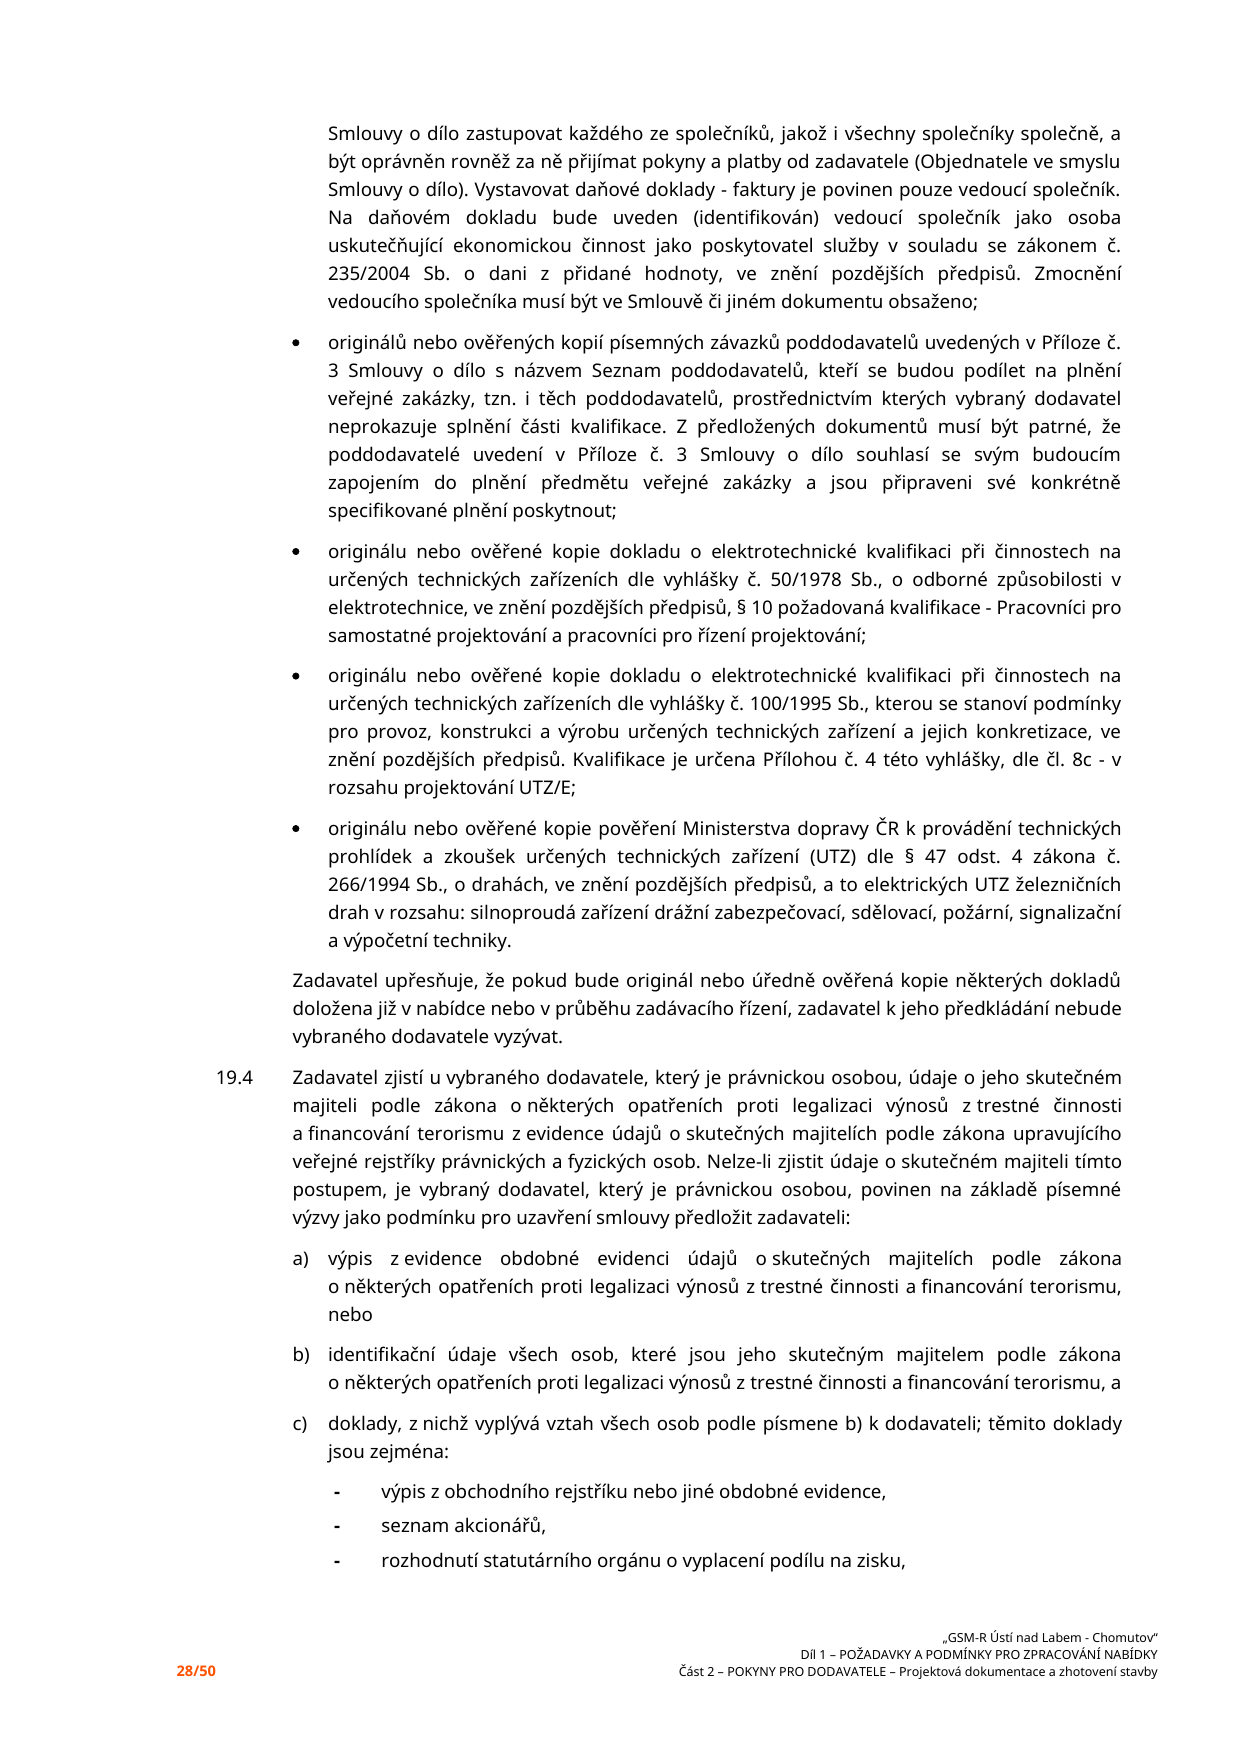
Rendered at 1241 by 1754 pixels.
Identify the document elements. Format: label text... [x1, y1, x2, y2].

text Zadavatel zjistí u vybraného dodavatele, který je právnickou osobou, údaje o jeho skutečném majiteli podle zákona o některých opatřeních proti legalizaci výnosů z trestné činnosti a financování terorismu z evidence údajů o skutečných majitelích podle zákona upravujícího veřejné rejstříky právnických a fyzických osob. Nelze-li zjistit údaje o skutečném majiteli tímto postupem, je vybraný dodavatel, který je právnickou osobou, povinen na základě písemné výzvy jako podmínku pro uzavření smlouvy předložit zadavateli: [216, 1064, 1122, 1230]
text rozhodnutí statutárního orgánu o vyplacení podílu na zisku, [334, 1547, 1122, 1573]
list Zadavatel upřesňuje, že pokud bude originál nebo úředně ověřená kopie některých dokladů doložena již v nabídce nebo v průběhu zadávacího řízení, zadavatel k jeho předkládání nebude vybraného dodavatele vyzývat. [292, 968, 1122, 1049]
text originálu nebo ověřené kopie dokladu o elektrotechnické kvalifikaci při činnostech na určených technických zařízeních dle vyhlášky č. 50/1978 Sb., o odborné způsobilosti v elektrotechnice, ve znění pozdějších předpisů, § 10 požadovaná kvalifikace - Pracovníci pro samostatné projektování a pracovníci pro řízení projektování; [292, 538, 1122, 647]
text výpis z obchodního rejstříku nebo jiné obdobné evidence, [334, 1478, 1122, 1504]
text originálů nebo ověřených kopií písemných závazků poddodavatelů uvedených v Příloze č. 3 Smlouvy o dílo s názvem Seznam poddodavatelů, kteří se budou podílet na plnění veřejné zakázky, tzn. i těch poddodavatelů, prostřednictvím kterých vybraný dodavatel neprokazuje splnění části kvalifikace. Z předložených dokumentů musí být patrné, že poddodavatelé uvedení v Příloze č. 3 Smlouvy o dílo souhlasí se svým budoucím zapojením do plnění předmětu veřejné zakázky a jsou připraveni své konkrétně specifikované plnění poskytnout; [292, 329, 1122, 523]
text originálu nebo ověřené kopie dokladu o elektrotechnické kvalifikaci při činnostech na určených technických zařízeních dle vyhlášky č. 100/1995 Sb., kterou se stanoví podmínky pro provoz, konstrukci a výrobu určených technických zařízení a jejich konkretizace, ve znění pozdějších předpisů. Kvalifikace je určena Přílohou č. 4 této vyhlášky, dle čl. 8c - v rozsahu projektování UTZ/E; [292, 662, 1122, 800]
text identifikační údaje všech osob, které jsou jeho skutečným majitelem podle zákona o některých opatřeních proti legalizaci výnosů z trestné činnosti a financování terorismu, a [292, 1341, 1122, 1395]
text doklady, z nichž vyplývá vztah všech osob podle písmene b) k dodavateli; těmito doklady jsou zejména: [292, 1410, 1122, 1463]
text seznam akcionářů, [334, 1513, 1122, 1538]
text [292, 121, 1122, 314]
text originálu nebo ověřené kopie pověření Ministerstva dopravy ČR k provádění technických prohlídek a zkoušek určených technických zařízení (UTZ) dle § 47 odst. 4 zákona č. 266/1994 Sb., o drahách, ve znění pozdějších předpisů, a to elektrických UTZ železničních drah v rozsahu: silnoproudá zařízení drážní zabezpečovací, sdělovací, požární, signalizační a výpočetní techniky. [292, 815, 1122, 953]
list výpis z evidence obdobné evidenci údajů o skutečných majitelích podle zákona o některých opatřeních proti legalizaci výnosů z trestné činnosti a financování terorismu, nebo [292, 1245, 1122, 1326]
